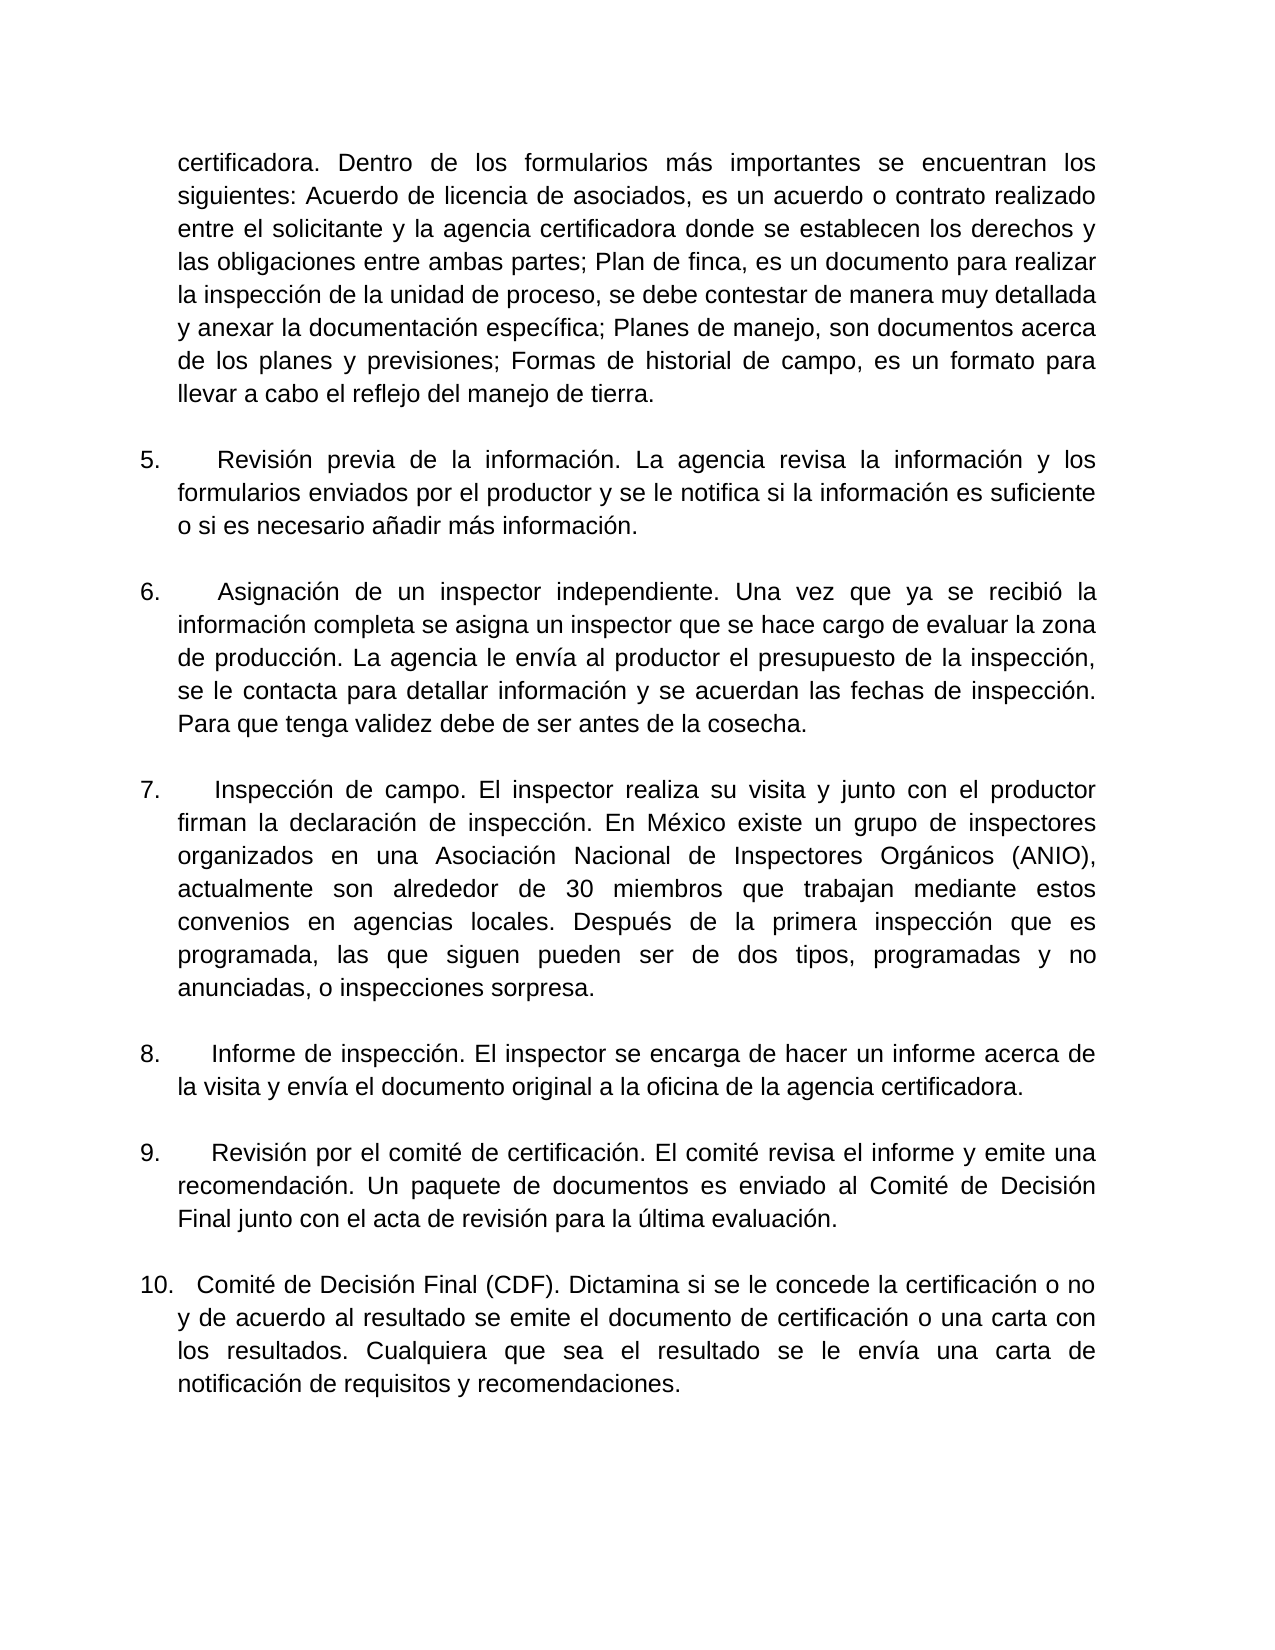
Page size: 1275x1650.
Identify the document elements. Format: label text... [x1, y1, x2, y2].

text 10. Comité de Decisión Final (CDF). Dictamina si se le concede la certificación o no y de acuerdo al resultado se emite el documento de certificación o una carta con los resultados. Cualquiera que sea el resultado se le envía una carta de notificación de requisitos y recomendaciones. [140, 1270, 1098, 1398]
text 6. Asignación de un inspector independiente. Una vez que ya se recibió la información completa se asigna un inspector que se hace cargo de evaluar la zona de producción. La agencia le envía al productor el presupuesto de la inspección, se le contacta para detallar información y se acuerdan las fechas de inspección. Para que tenga validez debe de ser antes de la cosecha. [140, 577, 1098, 738]
text 9. Revisión por el comité de certificación. El comité revisa el informe y emite una recomendación. Un paquete de documentos es enviado al Comité de Decisión Final junto con el acta de revisión para la última evaluación. [140, 1138, 1098, 1233]
text 8. Informe de inspección. El inspector se encarga de hacer un informe acerca de la visita y envía el documento original a la oficina de la agencia certificadora. [140, 1039, 1098, 1101]
text 5. Revisión previa de la información. La agencia revisa la información y los formularios enviados por el productor y se le notifica si la información es suficiente o si es necesario añadir más información. [140, 445, 1098, 539]
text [140, 148, 1098, 407]
text 7. Inspección de campo. El inspector realiza su visita y junto con el productor firman la declaración de inspección. En México existe un grupo de inspectores organizados en una Asociación Nacional de Inspectores Orgánicos (ANIO), actualmente son alrededor de 30 miembros que trabajan mediante estos convenios en agencias locales. Después de la primera inspección que es programada, las que siguen pueden ser de dos tipos, programadas y no anunciadas, o inspecciones sorpresa. [140, 775, 1098, 1002]
